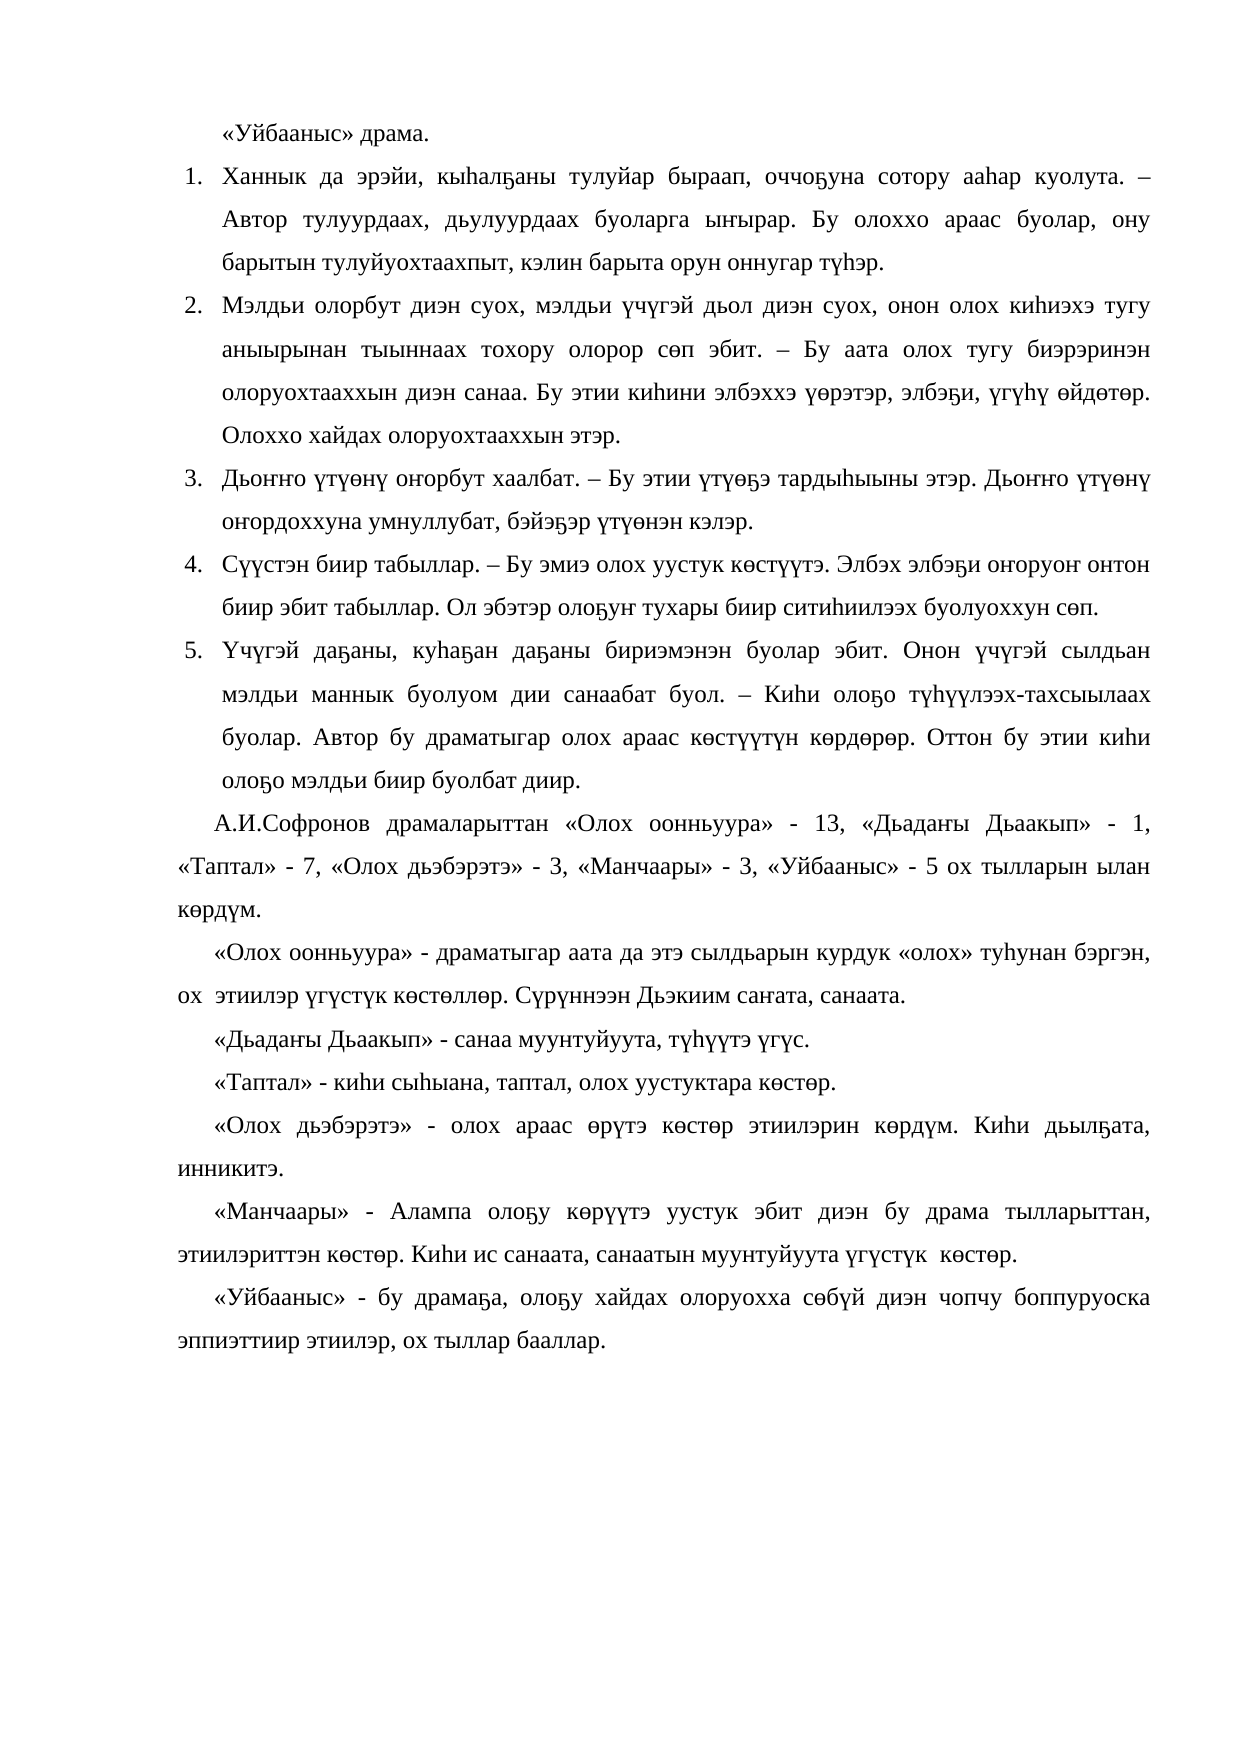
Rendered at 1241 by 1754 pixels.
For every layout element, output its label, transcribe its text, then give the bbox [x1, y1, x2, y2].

text «Манчаары» - Алампа олоҕу көрүүтэ уустук эбит диэн бу драма тылларыттан, этиилэриттэн көстөр. Киһи ис санаата, санаатын муунтуйуута үгүстүк көстөр. [177, 1196, 1152, 1268]
text «Таптал» - киһи сыһыана, таптал, олох уустуктара көстөр. [177, 1067, 1152, 1096]
text «Дьадаҥы Дьаакып» - санаа муунтуйуута, түһүүтэ үгүс. [177, 1024, 1152, 1052]
text «Олох оонньуура» - драматыгар аата да этэ сылдьарын курдук «олох» туһунан бэргэн, ох этиилэр үгүстүк көстөллөр. Сүрүннээн Дьэкиим саҥата, санаата. [177, 937, 1152, 1009]
text «Олох дьэбэрэтэ» - олох араас өрүтэ көстөр этиилэрин көрдүм. Киһи дьылҕата, инникитэ. [177, 1110, 1152, 1182]
list Дьоҥҥо үтүөнү оҥорбут хаалбат. – Бу этии үтүөҕэ тардыһыыны этэр. Дьоҥҥо үтүөнү оҥордоххуна умнуллубат, бэйэҕэр үтүөнэн кэлэр. [184, 463, 1152, 535]
list Сүүстэн биир табыллар. – Бу эмиэ олох уустук көстүүтэ. Элбэх элбэҕи оҥоруоҥ онтон биир эбит табыллар. Ол эбэтэр олоҕуҥ тухары биир ситиһиилээх буолуоххун сөп. [184, 549, 1152, 621]
text «Уйбааныс» - бу драмаҕа, олоҕу хайдах олоруохха сөбүй диэн чопчу боппуруоска эппиэттиир этиилэр, ох тыллар бааллар. [177, 1282, 1152, 1354]
list Үчүгэй даҕаны, куһаҕан даҕаны бириэмэнэн буолар эбит. Онон үчүгэй сылдьан мэлдьи маннык буолуом дии санаабат буол. – Киһи олоҕо түһүүлээх-тахсыылаах буолар. Автор бу драматыгар олох араас көстүүтүн көрдөрөр. Оттон бу этии киһи олоҕо мэлдьи биир буолбат диир. [184, 636, 1152, 794]
list Ханнык да эрэйи, кыһалҕаны тулуйар быраап, оччоҕуна сотору ааһар куолута. – Автор тулуурдаах, дьулуурдаах буоларга ыҥырар. Бу олоххо араас буолар, ону барытын тулуйуохтаахпыт, кэлин барыта орун оннугар түһэр. [184, 161, 1152, 276]
list Мэлдьи олорбут диэн суох, мэлдьи үчүгэй дьол диэн суох, онон олох киһиэхэ тугу аныырынан тыыннаах тохору олорор сөп эбит. – Бу аата олох тугу биэрэринэн олоруохтааххын диэн санаа. Бу этии киһини элбэххэ үөрэтэр, элбэҕи, үгүһү өйдөтөр. Олоххо хайдах олоруохтааххын этэр. [184, 291, 1152, 449]
text А.И.Софронов драмаларыттан «Олох оонньуура» - 13, «Дьадаҥы Дьаакып» - 1, «Таптал» - 7, «Олох дьэбэрэтэ» - 3, «Манчаары» - 3, «Уйбааныс» - 5 ох тылларын ылан көрдүм. [177, 808, 1152, 923]
text «Уйбааныс» драма. [222, 118, 1152, 147]
